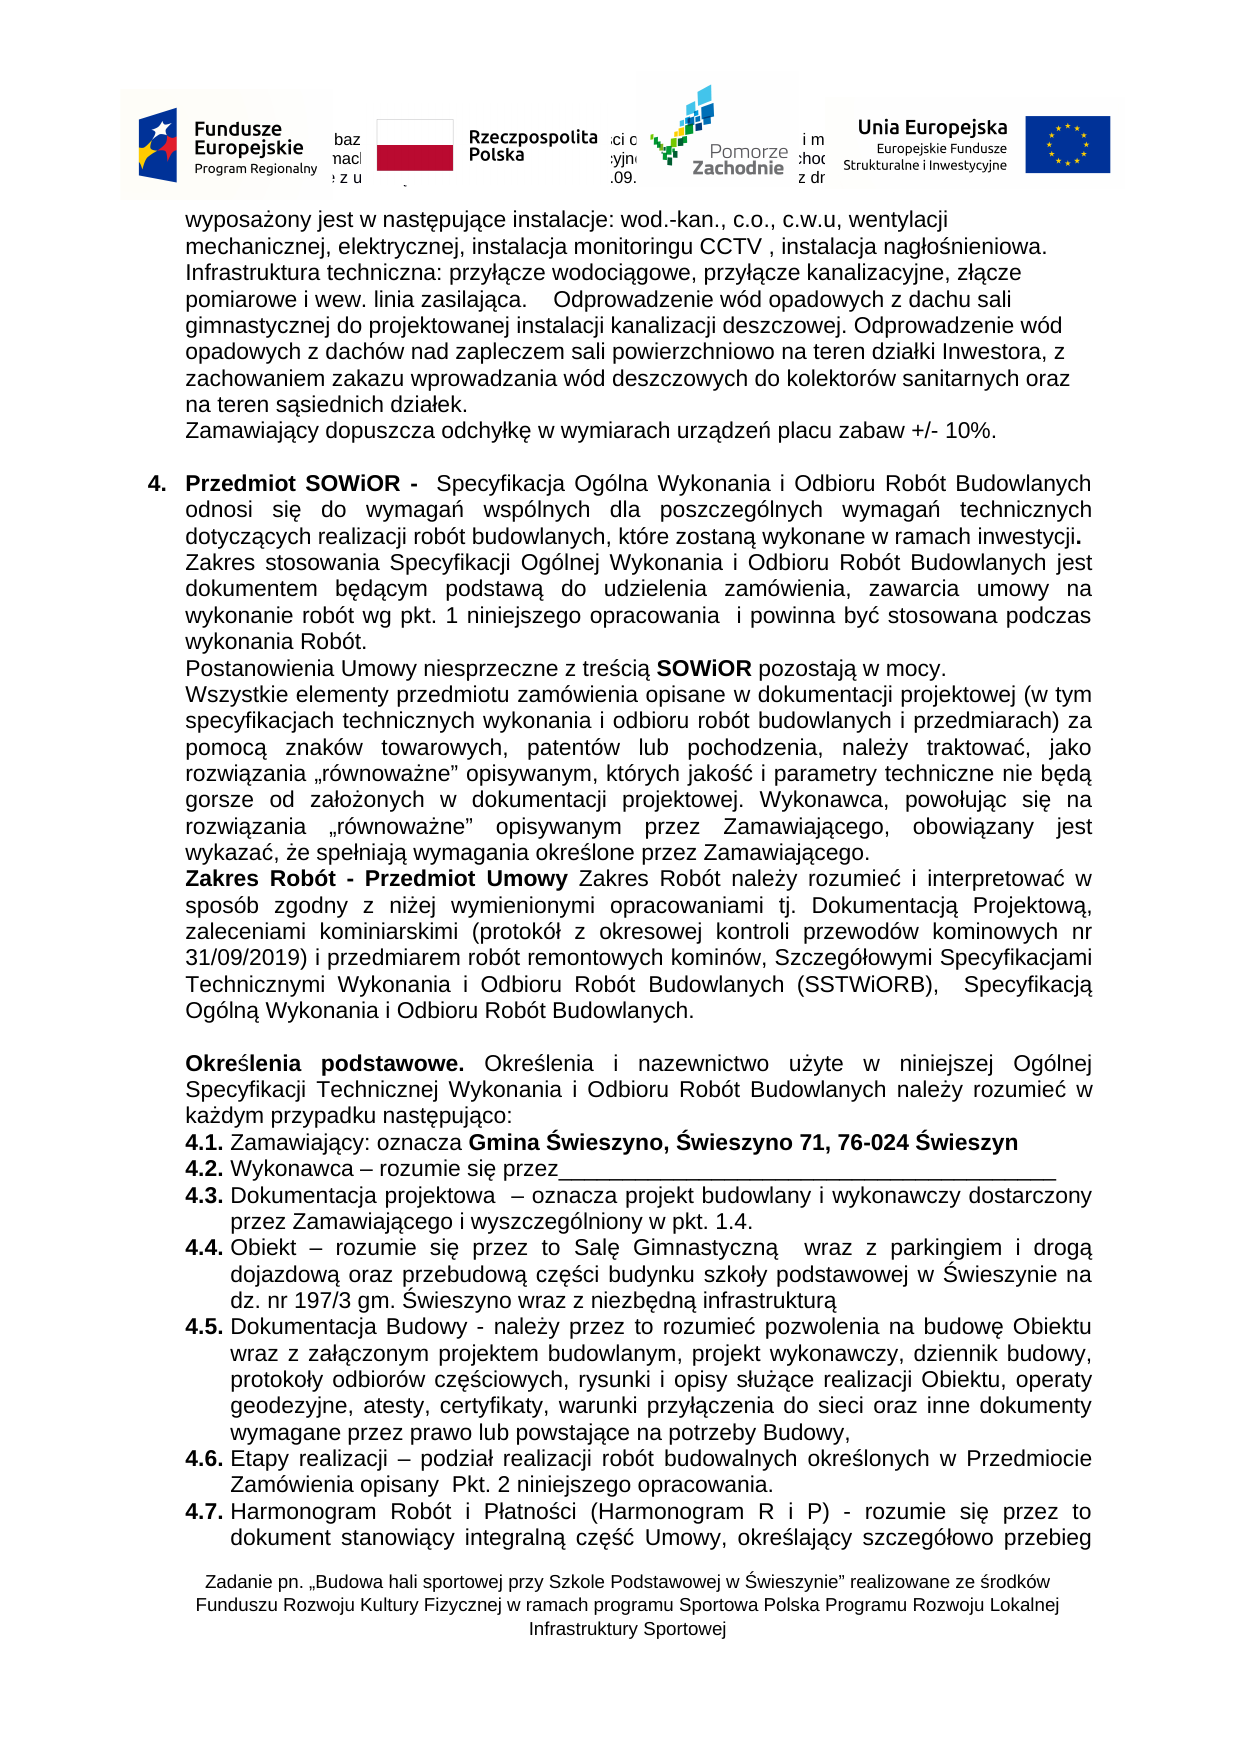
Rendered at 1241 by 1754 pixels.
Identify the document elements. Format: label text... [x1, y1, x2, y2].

picture [120, 89, 333, 199]
picture [825, 97, 1125, 189]
text Infrastruktura techniczna: przyłącze wodociągowe, przyłącze kanalizacyjne, złącze pomiarowe i wew. linia zasilająca. Odprowadzenie wód opadowych z dachu sali gimnastycznej do projektowanej instalacji kanalizacji deszczowej. Odprowadzenie wód opadowych z dachów nad zapleczem sali powierzchniowo na teren działki Inwestora, z zachowaniem zakazu wprowadzania wód deszczowych do kolektorów sanitarnych oraz na teren sąsiednich działek. [185, 259, 1093, 417]
list Obiekt – rozumie się przez to Salę Gimnastyczną wraz z parkingiem i drogą dojazdową oraz przebudową części budynku szkoły podstawowej w Świeszynie na dz. nr 197/3 gm. Świeszyno wraz z niezbędną infrastrukturą [185, 1234, 1093, 1313]
picture [636, 71, 799, 187]
text Wszystkie elementy przedmiotu zamówienia opisane w dokumentacji projektowej (w tym specyfikacjach technicznych wykonania i odbioru robót budowlanych i przedmiarach) za pomocą znaków towarowych, patentów lub pochodzenia, należy traktować, jako rozwiązania „równoważne” opisywanym, których jakość i parametry techniczne nie będą gorsze od założonych w dokumentacji projektowej. Wykonawca, powołując się na rozwiązania „równoważne” opisywanym przez Zamawiającego, obowiązany jest wykazać, że spełniają wymagania określone przez Zamawiającego. [185, 681, 1093, 865]
list Dokumentacja Budowy - należy przez to rozumieć pozwolenia na budowę Obiektu wraz z załączonym projektem budowlanym, projekt wykonawczy, dziennik budowy, protokoły odbiorów częściowych, rysunki i opisy służące realizacji Obiektu, operaty geodezyjne, atesty, certyfikaty, warunki przyłączenia do sieci oraz inne dokumenty wymagane przez prawo lub powstające na potrzeby Budowy, [185, 1313, 1093, 1445]
list Dokumentacja projektowa – oznacza projekt budowlany i wykonawczy dostarczony przez Zamawiającego i wyszczególniony w pkt. 1.4. [185, 1182, 1093, 1234]
text Postanowienia Umowy niesprzeczne z treścią SOWiOR pozostają w mocy. [185, 654, 1093, 681]
list Zamawiający: oznacza Gmina Świeszyno, Świeszyno 71, 76-024 Świeszyn [185, 1129, 1093, 1155]
text Zamawiający dopuszcza odchyłkę w wymiarach urządzeń placu zabaw +/- 10%. [185, 417, 1093, 444]
text Zakres stosowania Specyfikacji Ogólnej Wykonania i Odbioru Robót Budowlanych jest dokumentem będącym podstawą do udzielenia zamówienia, zawarcia umowy na wykonanie robót wg pkt. 1 niniejszego opracowania i powinna być stosowana podczas wykonania Robót. [185, 549, 1093, 654]
picture [361, 103, 611, 185]
text Zakres Robót - Przedmiot Umowy Zakres Robót należy rozumieć i interpretować w sposób zgodny z niżej wymienionymi opracowaniami tj. Dokumentacją Projektową, zaleceniami kominiarskimi (protokół z okresowej kontroli przewodów kominowych nr 31/09/2019) i przedmiarem robót remontowych kominów, Szczegółowymi Specyfikacjami Technicznymi Wykonania i Odbioru Robót Budowlanych (SSTWiORB), Specyfikacją Ogólną Wykonania i Odbioru Robót Budowlanych. [185, 865, 1093, 1023]
text Określenia podstawowe. Określenia i nazewnictwo użyte w niniejszej Ogólnej Specyfikacji Technicznej Wykonania i Odbioru Robót Budowlanych należy rozumieć w każdym przypadku następująco: [185, 1050, 1093, 1129]
list Etapy realizacji – podział realizacji robót budowalnych określonych w Przedmiocie Zamówienia opisany Pkt. 2 niniejszego opracowania. [185, 1445, 1093, 1498]
list Wykonawca – rozumie się przez_______________________________________ [185, 1155, 1093, 1182]
list Przedmiot SOWiOR - Specyfikacja Ogólna Wykonania i Odbioru Robót Budowlanych odnosi się do wymagań wspólnych dla poszczególnych wymagań technicznych dotyczących realizacji robót budowlanych, które zostaną wykonane w ramach inwestycji. [148, 470, 1093, 549]
